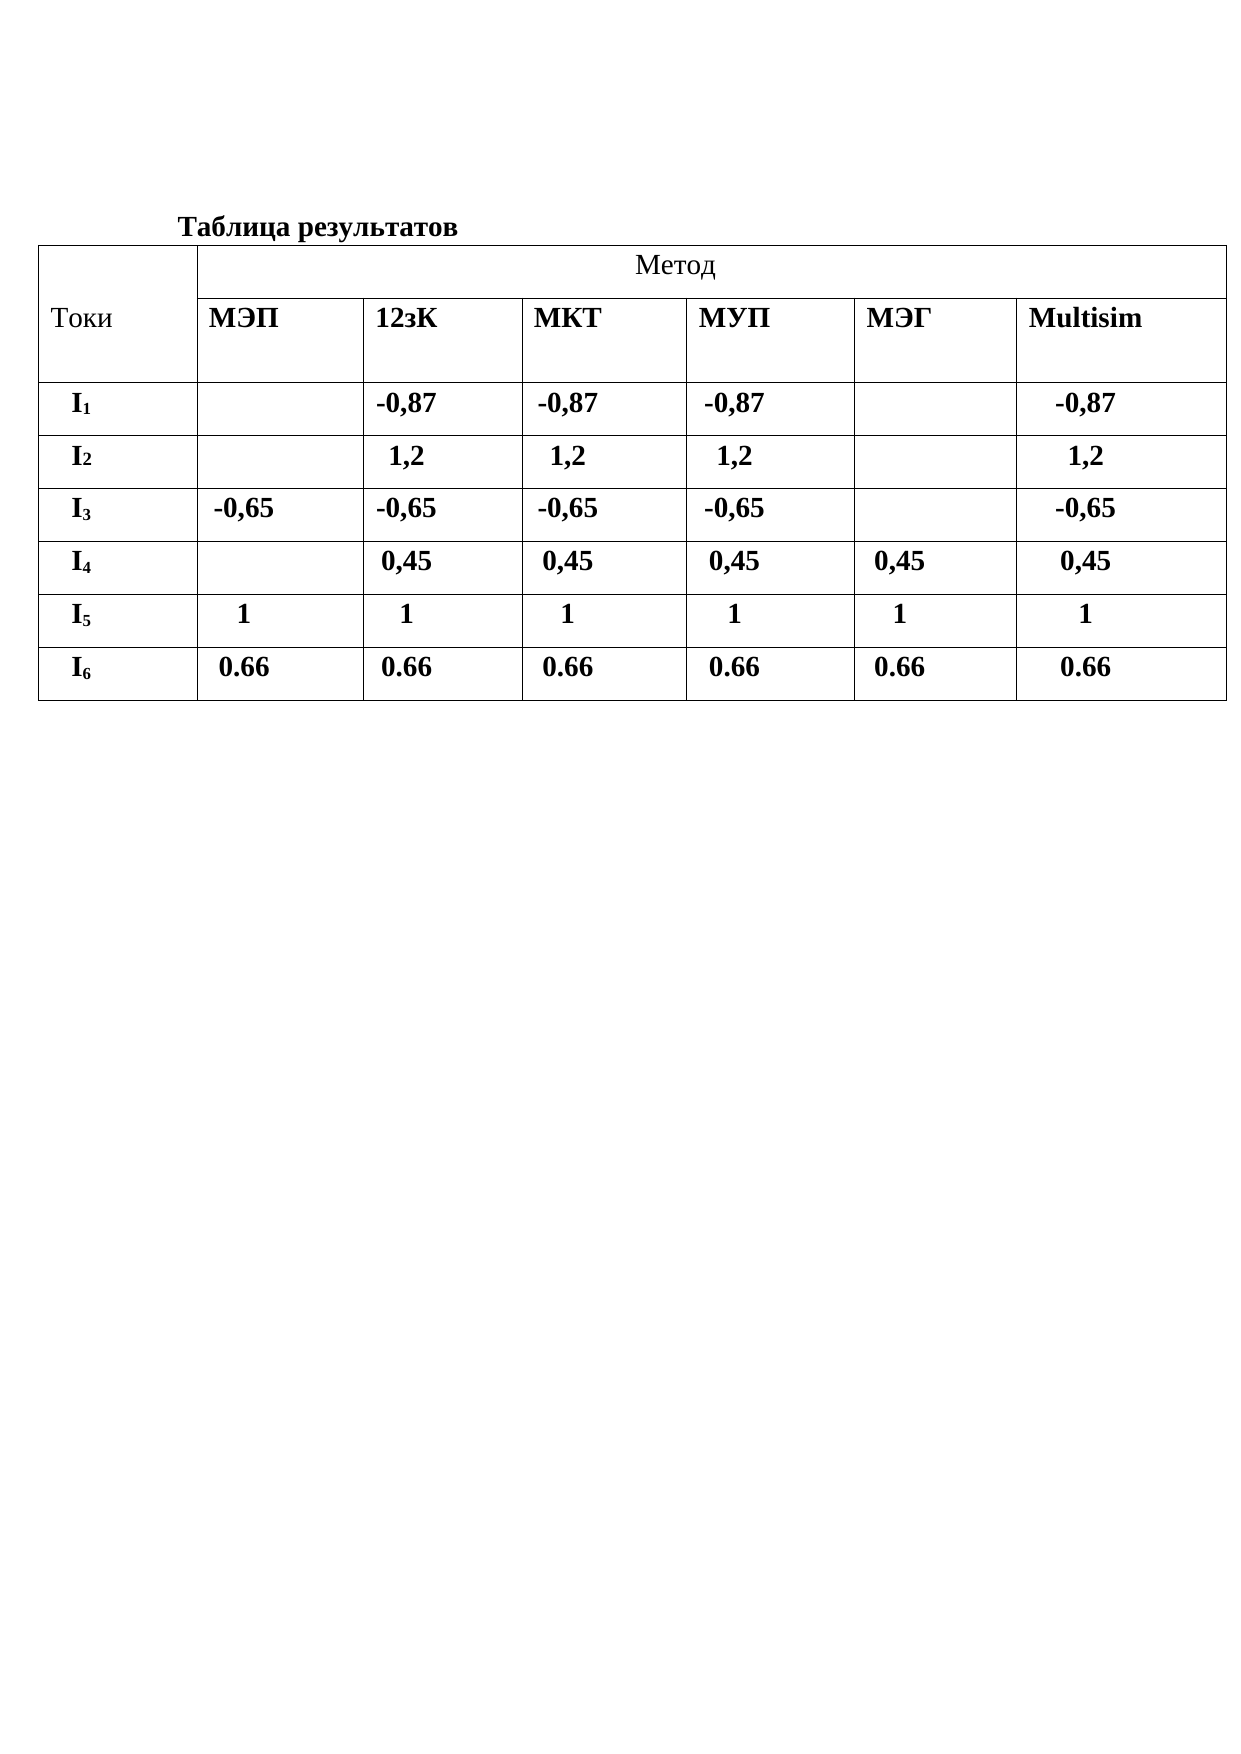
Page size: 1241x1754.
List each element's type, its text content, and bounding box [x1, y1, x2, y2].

subtitle Таблица результатов [177, 209, 1090, 242]
table_cell [198, 436, 363, 488]
table_cell [634, 436, 686, 488]
table_cell 1,2 [1017, 436, 1226, 488]
table_cell [198, 542, 363, 594]
table_cell 1 [198, 595, 363, 647]
table_cell -0,65 [687, 489, 854, 541]
table_cell 1,2 [364, 436, 522, 488]
table_cell I5 [39, 595, 197, 647]
table_cell 1,2 [687, 436, 854, 488]
table_cell 0.66 [198, 648, 363, 699]
table_cell [634, 542, 686, 594]
table_cell [855, 489, 1016, 541]
table_header [522, 246, 634, 298]
table_cell [634, 383, 686, 435]
table_cell 0.66 [687, 648, 854, 699]
table_cell -0,87 [687, 383, 854, 435]
table_cell -0,87 [1017, 383, 1226, 435]
table_cell -0,65 [523, 489, 634, 541]
table_cell [855, 383, 1016, 435]
table_cell [198, 383, 363, 435]
table_header [198, 246, 363, 298]
table_cell [855, 436, 1016, 488]
table_cell I2 [39, 436, 197, 488]
table_cell -0,65 [1017, 489, 1226, 541]
table_cell 0.66 [523, 648, 634, 699]
table_cell I4 [39, 542, 197, 594]
table_cell I3 [39, 489, 197, 541]
table_cell 0,45 [855, 542, 1016, 594]
table_cell -0,65 [198, 489, 363, 541]
table_header [1017, 246, 1226, 298]
table_cell 1 [364, 595, 522, 647]
table_header Метод [634, 246, 855, 298]
table_cell -0,87 [523, 383, 634, 435]
table_cell 0,45 [364, 542, 522, 594]
table_cell 0,45 [523, 542, 634, 594]
table_cell 1 [1017, 595, 1226, 647]
table_header [855, 246, 1017, 298]
table_cell МЭГ [855, 299, 1016, 382]
table_cell 0.66 [364, 648, 522, 699]
table_cell 1 [687, 595, 854, 647]
table_cell [634, 299, 686, 382]
table_cell 1 [523, 595, 634, 647]
table_cell МКТ [523, 299, 634, 382]
table_header [364, 246, 522, 298]
table_cell I1 [39, 383, 197, 435]
table_cell 1,2 [523, 436, 634, 488]
table_cell [634, 595, 686, 647]
table_cell I6 [39, 648, 197, 699]
table_cell 0,45 [1017, 542, 1226, 594]
table_cell [634, 489, 686, 541]
table_cell [634, 648, 686, 699]
table_cell 0.66 [855, 648, 1016, 699]
table_cell -0,87 [364, 383, 522, 435]
table_cell 0.66 [1017, 648, 1226, 699]
table_cell -0,65 [364, 489, 522, 541]
table_cell 12зК [364, 299, 522, 382]
table_cell МЭП [198, 299, 363, 382]
table_cell 0,45 [687, 542, 854, 594]
table_cell МУП [687, 299, 854, 382]
table_header Токи [39, 246, 197, 382]
table_cell Multisim [1017, 299, 1226, 382]
table_cell 1 [855, 595, 1016, 647]
